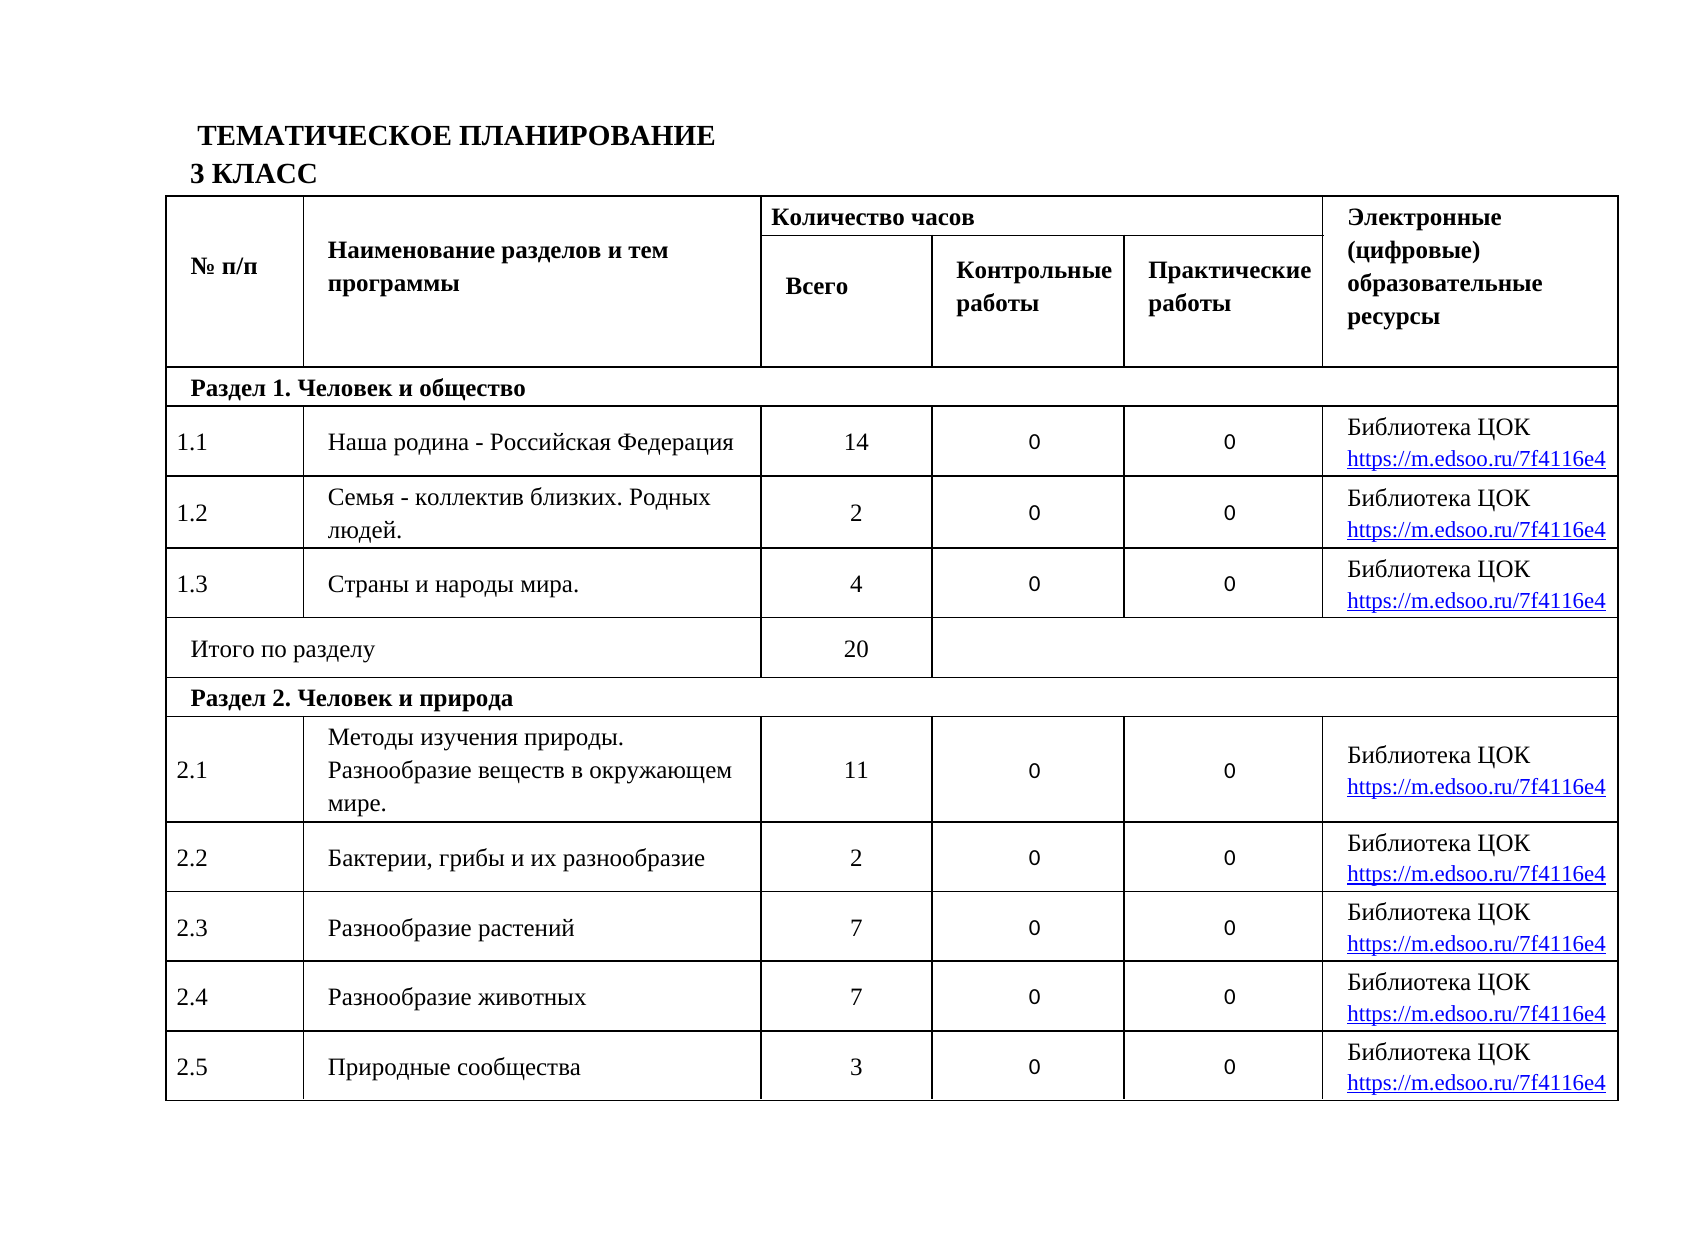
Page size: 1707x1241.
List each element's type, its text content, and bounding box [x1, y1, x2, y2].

table_header № п/п [167, 197, 303, 366]
table_cell 0 [933, 1032, 1123, 1099]
table_cell 0 [933, 717, 1123, 821]
table_cell Разнообразие растений [304, 892, 760, 960]
table_cell [933, 618, 1617, 676]
table_cell Библиотека ЦОК https://m.edsoo.ru/7f4116e4 [1323, 549, 1617, 617]
table_cell 7 [762, 892, 931, 960]
table_cell Контрольные работы [933, 236, 1123, 366]
table_cell 0 [933, 962, 1123, 1030]
table_cell 2.4 [167, 962, 303, 1030]
table_cell 2 [762, 823, 931, 891]
table_cell 0 [933, 407, 1123, 475]
table_cell Разнообразие животных [304, 962, 760, 1030]
text ТЕМАТИЧЕСКОЕ ПЛАНИРОВАНИЕ [190, 118, 1618, 152]
table_cell Природные сообщества [304, 1032, 760, 1099]
table_cell 0 [1125, 823, 1322, 891]
table_cell 2.3 [167, 892, 303, 960]
table_cell 0 [1125, 477, 1322, 547]
table_cell 1.1 [167, 407, 303, 475]
table_cell Библиотека ЦОК https://m.edsoo.ru/7f4116e4 [1323, 477, 1617, 547]
table_cell 14 [762, 407, 931, 475]
table_cell 2 [762, 477, 931, 547]
table_cell 0 [1125, 1032, 1322, 1099]
table_cell 0 [1125, 717, 1322, 821]
table_cell 3 [762, 1032, 931, 1099]
table_cell 0 [933, 549, 1123, 617]
table_cell 20 [762, 618, 931, 676]
table_cell Семья - коллектив близких. Родных людей. [304, 477, 760, 547]
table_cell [1323, 892, 1617, 960]
table_cell 2.5 [167, 1032, 303, 1099]
table_cell Методы изучения природы. Разнообразие веществ в окружающем мире. [304, 717, 760, 821]
table_header Количество часов [762, 197, 1322, 234]
table_cell 2.2 [167, 823, 303, 891]
table_cell 4 [762, 549, 931, 617]
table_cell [1323, 1032, 1617, 1099]
table_cell 7 [762, 962, 931, 1030]
table_cell 1.2 [167, 477, 303, 547]
table_cell 1.3 [167, 549, 303, 617]
table_cell 0 [1125, 407, 1322, 475]
table_cell 11 [762, 717, 931, 821]
table_cell Страны и народы мира. [304, 549, 760, 617]
text 3 КЛАСС [190, 157, 1618, 190]
table_cell 0 [933, 823, 1123, 891]
table_cell Практические работы [1125, 236, 1322, 366]
table_cell Наша родина - Российская Федерация [304, 407, 760, 475]
table_cell Библиотека ЦОК https://m.edsoo.ru/7f4116e4 [1323, 407, 1617, 475]
table_cell Всего [762, 236, 931, 366]
table_cell 0 [1125, 962, 1322, 1030]
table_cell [1323, 962, 1617, 1030]
table_cell 0 [1125, 892, 1322, 960]
table_cell Раздел 1. Человек и общество [167, 368, 1617, 405]
table_cell Библиотека ЦОК https://m.edsoo.ru/7f4116e4 [1323, 823, 1617, 891]
table_cell Итого по разделу [167, 618, 760, 676]
table_header Электронные (цифровые) образовательные ресурсы [1323, 197, 1617, 366]
table_cell 0 [933, 892, 1123, 960]
table_cell 0 [1125, 549, 1322, 617]
table_cell Раздел 2. Человек и природа [167, 678, 1617, 716]
table_cell Бактерии, грибы и их разнообразие [304, 823, 760, 891]
table_cell Библиотека ЦОК https://m.edsoo.ru/7f4116e4 [1323, 717, 1617, 821]
table_header Наименование разделов и тем программы [304, 197, 760, 366]
table_cell 0 [933, 477, 1123, 547]
table_cell 2.1 [167, 717, 303, 821]
